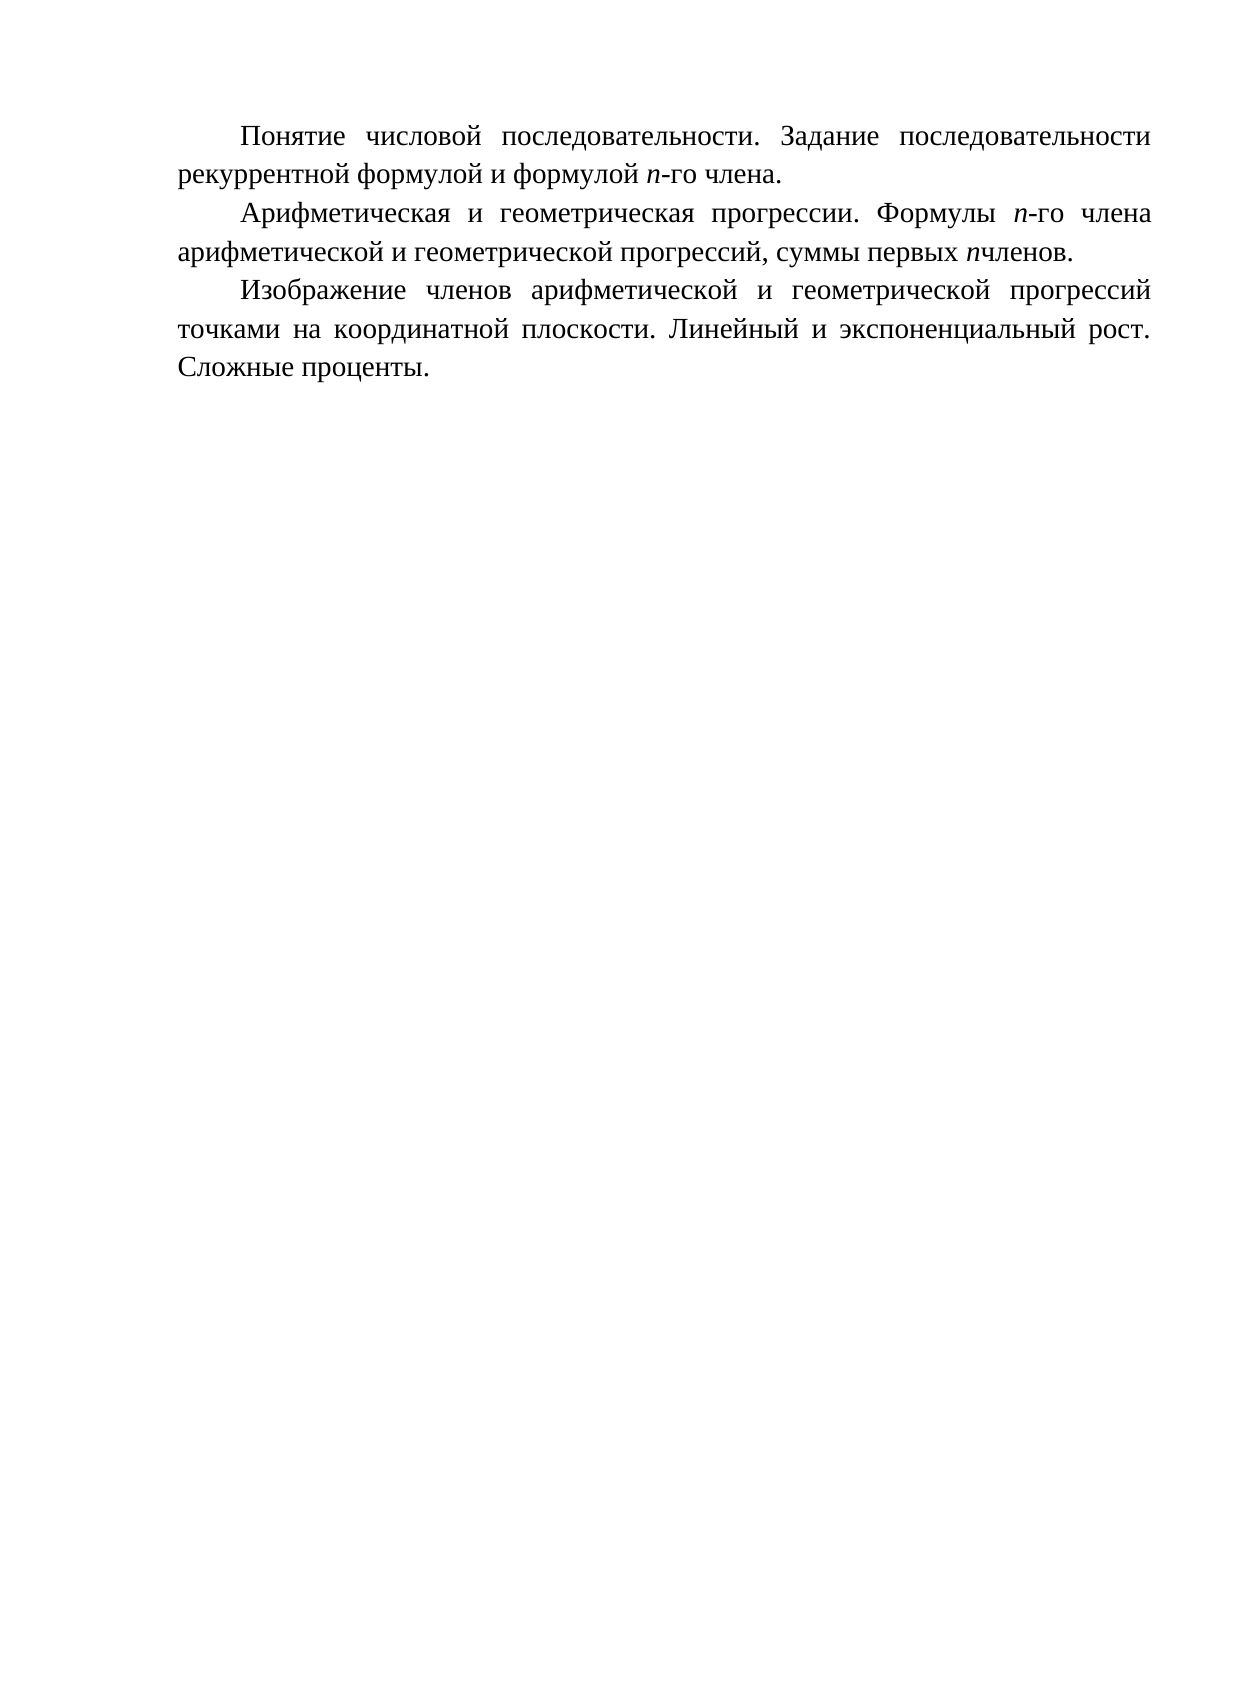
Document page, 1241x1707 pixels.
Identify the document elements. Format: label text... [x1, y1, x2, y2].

text Изображение членов арифметической и геометрической прогрессий точками на координатной плоскости. Линейный и экспоненциальный рост. Сложные проценты. [177, 272, 1152, 383]
text Понятие числовой последовательности. Задание последовательности рекуррентной формулой и формулой n-го члена. [177, 118, 1152, 190]
text Арифметическая и геометрическая прогрессии. Формулы n-го члена арифметической и геометрической прогрессий, суммы первых nчленов. [177, 195, 1152, 267]
